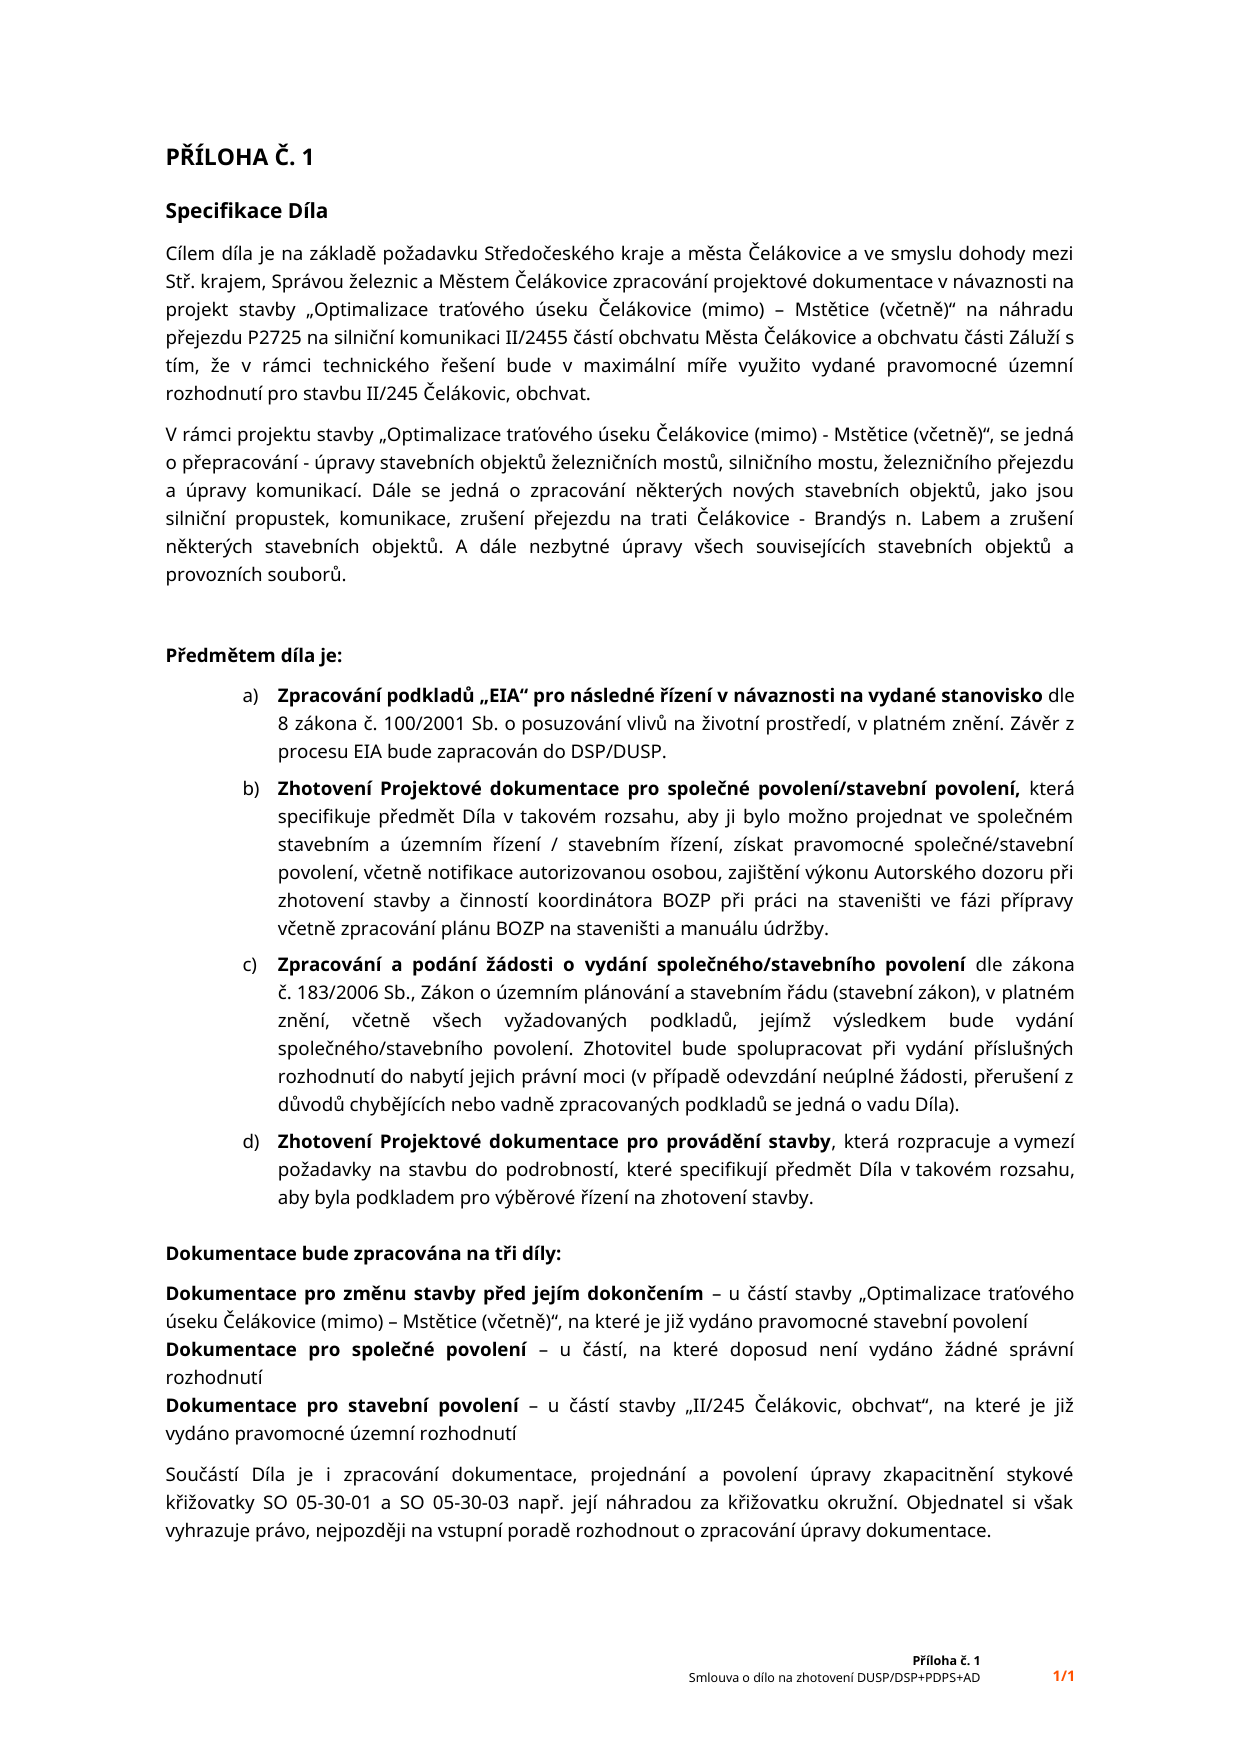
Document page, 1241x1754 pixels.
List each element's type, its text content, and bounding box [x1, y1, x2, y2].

text Příloha č. 1 [165, 141, 1075, 173]
text Specifikace Díla [165, 197, 1075, 225]
text Zpracování a podání žádosti o vydání společného/stavebního povolení dle zákona č. 183/2006 Sb., Zákon o územním plánování a stavebním řádu (stavební zákon), v platném znění, včetně všech vyžadovaných podkladů, jejímž výsledkem bude vydání společného/stavebního povolení. Zhotovitel bude spolupracovat při vydání příslušných rozhodnutí do nabytí jejich právní moci (v případě odevzdání neúplné žádosti, přerušení z důvodů chybějících nebo vadně zpracovaných podkladů se jedná o vadu Díla). [242, 951, 1075, 1117]
text Zpracování podkladů „EIA“ pro následné řízení v návaznosti na vydané stanovisko dle 8 zákona č. 100/2001 Sb. o posuzování vlivů na životní prostředí, v platném znění. Závěr z procesu EIA bude zapracován do DSP/DUSP. [242, 683, 1075, 764]
text Součástí Díla je i zpracování dokumentace, projednání a povolení úpravy zkapacitnění stykové křižovatky SO 05-30-01 a SO 05-30-03 např. její náhradou za křižovatku okružní. Objednatel si však vyhrazuje právo, nejpozději na vstupní poradě rozhodnout o zpracování úpravy dokumentace. [165, 1461, 1075, 1543]
text Zhotovení Projektové dokumentace pro společné povolení/stavební povolení, která specifikuje předmět Díla v takovém rozsahu, aby ji bylo možno projednat ve společném stavebním a územním řízení / stavebním řízení, získat pravomocné společné/stavební povolení, včetně notifikace autorizovanou osobou, zajištění výkonu Autorského dozoru při zhotovení stavby a činností koordinátora BOZP při práci na staveništi ve fázi přípravy včetně zpracování plánu BOZP na staveništi a manuálu údržby. [242, 775, 1075, 941]
list Dokumentace pro změnu stavby před jejím dokončením – u částí stavby „Optimalizace traťového úseku Čelákovice (mimo) – Mstětice (včetně)“, na které je již vydáno pravomocné stavební povolení [165, 1281, 1075, 1334]
list Dokumentace pro společné povolení – u částí, na které doposud není vydáno žádné správní rozhodnutí [165, 1337, 1075, 1390]
list Dokumentace bude zpracována na tři díly: [165, 1240, 1075, 1266]
text Cílem díla je na základě požadavku Středočeského kraje a města Čelákovice a ve smyslu dohody mezi Stř. krajem, Správou železnic a Městem Čelákovice zpracování projektové dokumentace v návaznosti na projekt stavby „Optimalizace traťového úseku Čelákovice (mimo) – Mstětice (včetně)“ na náhradu přejezdu P2725 na silniční komunikaci II/2455 částí obchvatu Města Čelákovice a obchvatu části Záluží s tím, že v rámci technického řešení bude v maximální míře využito vydané pravomocné územní rozhodnutí pro stavbu II/245 Čelákovic, obchvat. [165, 240, 1075, 406]
text Dokumentace pro stavební povolení – u částí stavby „II/245 Čelákovic, obchvat“, na které je již vydáno pravomocné územní rozhodnutí [165, 1393, 1075, 1446]
text Zhotovení Projektové dokumentace pro provádění stavby, která rozpracuje a vymezí požadavky na stavbu do podrobností, které specifikují předmět Díla v takovém rozsahu, aby byla podkladem pro výběrové řízení na zhotovení stavby. [242, 1128, 1075, 1209]
text V rámci projektu stavby „Optimalizace traťového úseku Čelákovice (mimo) - Mstětice (včetně)“, se jedná o přepracování - úpravy stavebních objektů železničních mostů, silničního mostu, železničního přejezdu a úpravy komunikací. Dále se jedná o zpracování některých nových stavebních objektů, jako jsou silniční propustek, komunikace, zrušení přejezdu na trati Čelákovice - Brandýs n. Labem a zrušení některých stavebních objektů. A dále nezbytné úpravy všech souvisejících stavebních objektů a provozních souborů. [165, 421, 1075, 587]
text Předmětem díla je: [165, 642, 1075, 668]
